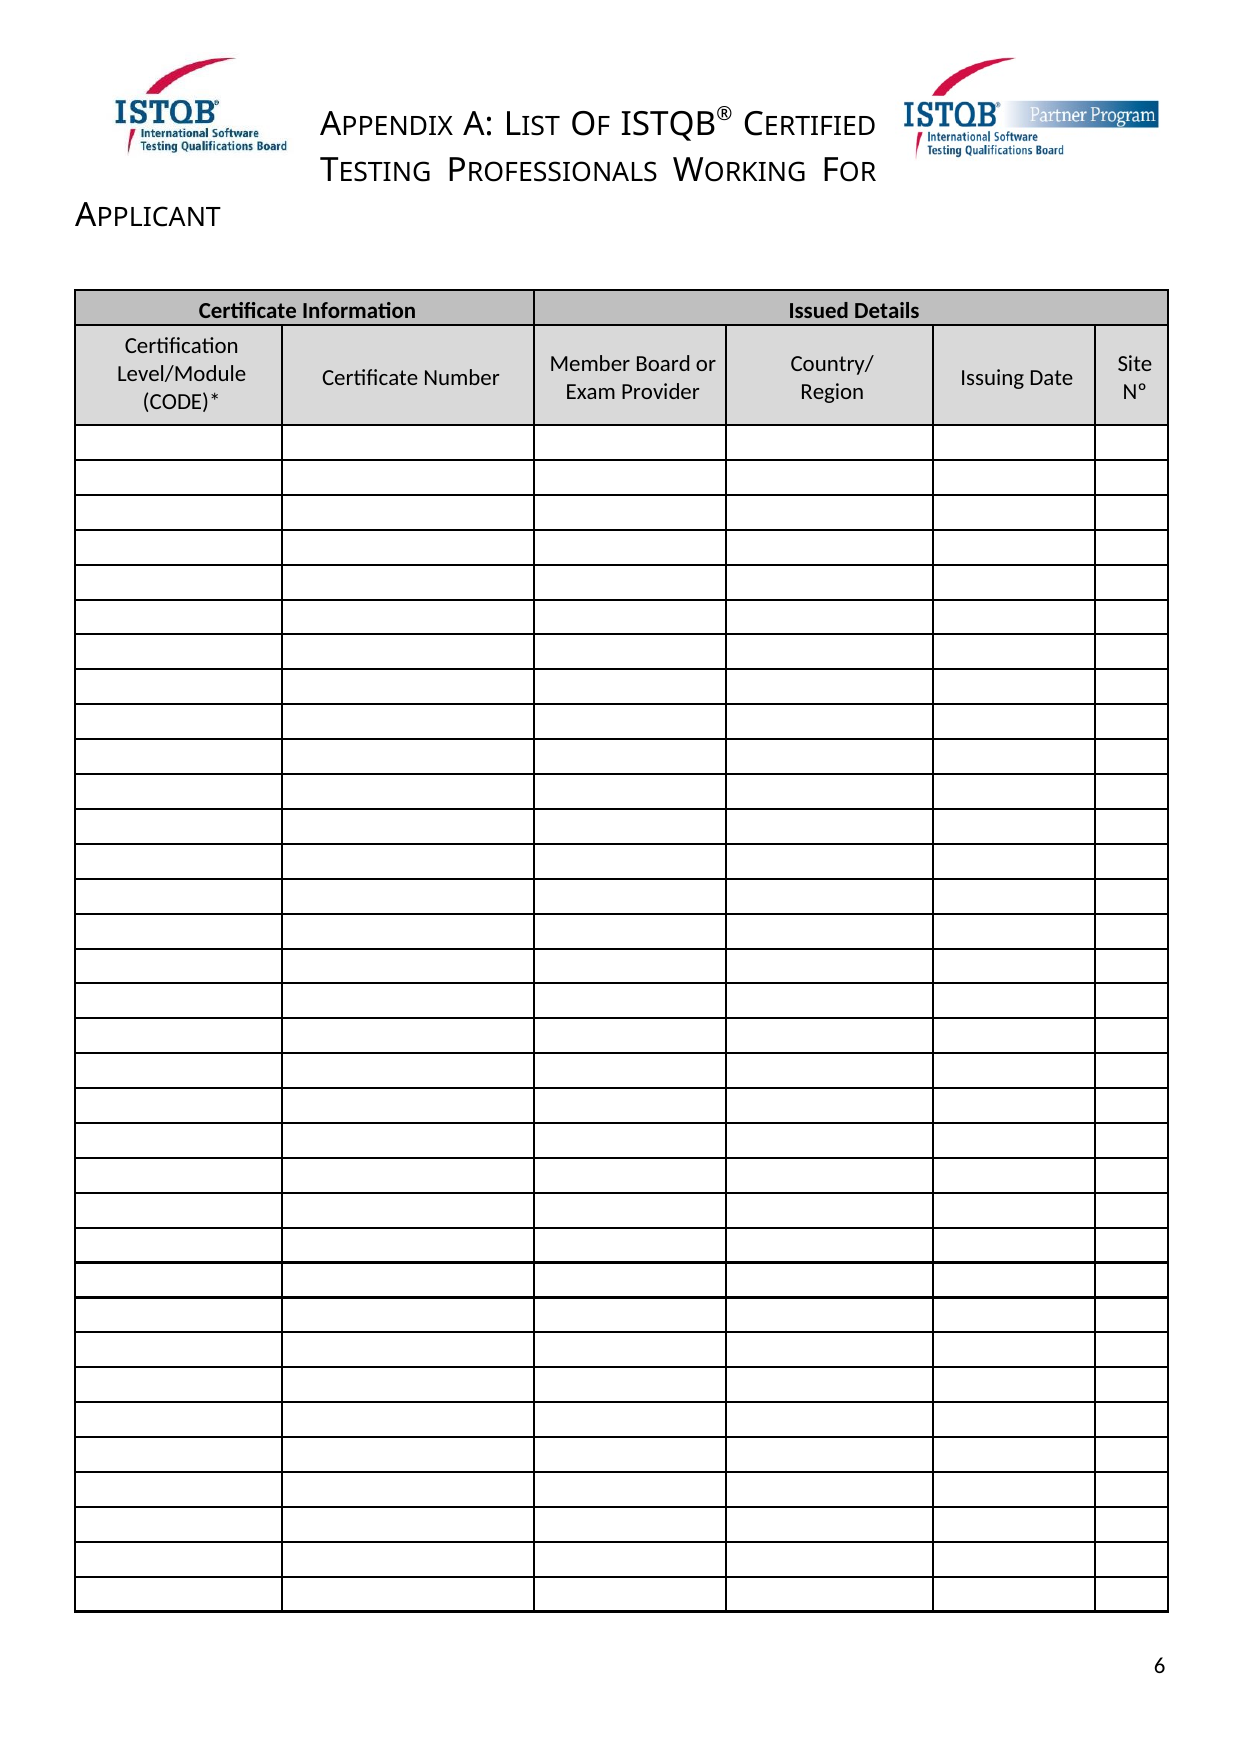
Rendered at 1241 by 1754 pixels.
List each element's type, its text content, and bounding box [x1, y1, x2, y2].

table_cell [1096, 1333, 1167, 1366]
table_cell [283, 496, 533, 529]
table_cell [535, 1019, 725, 1052]
table_cell [76, 426, 281, 459]
table_cell [727, 1333, 932, 1366]
table_cell [934, 1194, 1094, 1227]
table_cell [76, 1194, 281, 1227]
table_cell [535, 1264, 725, 1296]
table_cell [934, 1019, 1094, 1052]
table_cell [727, 984, 932, 1017]
table_cell Country/ Region [727, 326, 932, 424]
table_cell [934, 426, 1094, 459]
table_cell [283, 1299, 533, 1331]
table_cell [727, 775, 932, 808]
table_cell [76, 1543, 281, 1576]
table_cell [76, 496, 281, 529]
table_cell [1096, 880, 1167, 912]
table_cell [1096, 1473, 1167, 1506]
table_cell [283, 1368, 533, 1401]
table_cell [535, 1368, 725, 1401]
table_cell [934, 775, 1094, 808]
table_cell [535, 775, 725, 808]
table_cell [283, 950, 533, 982]
table_cell [535, 984, 725, 1017]
table_cell [727, 1089, 932, 1122]
table_cell [535, 496, 725, 529]
table_cell [1096, 496, 1167, 529]
table_cell [727, 635, 932, 668]
table_cell [727, 1194, 932, 1227]
table_cell [535, 1229, 725, 1261]
table_cell [1096, 915, 1167, 947]
table_cell [934, 635, 1094, 668]
table_cell [934, 880, 1094, 912]
table_cell [934, 1089, 1094, 1122]
table_cell [283, 740, 533, 773]
table_cell [535, 1299, 725, 1331]
table_cell [934, 601, 1094, 633]
table_cell [535, 1543, 725, 1576]
table_cell [535, 601, 725, 633]
table_cell [727, 531, 932, 563]
table_cell [1096, 950, 1167, 982]
table_cell [283, 1438, 533, 1471]
table_cell [727, 845, 932, 878]
table_cell [283, 531, 533, 563]
table_cell [76, 845, 281, 878]
table_cell [934, 1368, 1094, 1401]
table_cell [934, 1229, 1094, 1261]
table_header Issued Details [535, 291, 1167, 324]
table_cell [727, 601, 932, 633]
table_cell [1096, 531, 1167, 563]
table_cell [76, 950, 281, 982]
table_cell [934, 670, 1094, 703]
table_cell [934, 1054, 1094, 1087]
table_cell [727, 1124, 932, 1157]
table_cell [934, 915, 1094, 947]
table_cell [76, 740, 281, 773]
table_cell [727, 1019, 932, 1052]
table_cell [535, 1089, 725, 1122]
table_cell [76, 1159, 281, 1192]
table_cell [1096, 601, 1167, 633]
table_cell [1096, 1124, 1167, 1157]
table_cell [727, 1403, 932, 1436]
table_cell [727, 1508, 932, 1541]
table_cell [283, 880, 533, 912]
picture [895, 51, 1163, 100]
table_header Certificate Information [76, 291, 533, 324]
table_cell [76, 1054, 281, 1087]
table_cell [535, 845, 725, 878]
subtitle Appendix A: List Of ISTQB® Certified Testing Professionals Working For Applicant [75, 100, 1165, 236]
table_cell [727, 1438, 932, 1471]
table_cell [535, 915, 725, 947]
table_cell Site Nº [1096, 326, 1167, 424]
table_cell [1096, 635, 1167, 668]
table_cell [1096, 1543, 1167, 1576]
table_cell [727, 1264, 932, 1296]
table_cell [1096, 1159, 1167, 1192]
table_cell [283, 1089, 533, 1122]
table_cell [1096, 1299, 1167, 1331]
table_cell [1096, 775, 1167, 808]
table_cell [727, 1054, 932, 1087]
table_cell [934, 566, 1094, 598]
table_cell [1096, 705, 1167, 738]
table_cell [727, 810, 932, 843]
table_cell [283, 1229, 533, 1261]
table_cell [535, 426, 725, 459]
table_cell [283, 670, 533, 703]
table_cell [76, 1368, 281, 1401]
table_cell [727, 426, 932, 459]
table_cell [934, 1299, 1094, 1331]
table_cell [535, 461, 725, 494]
table_cell [283, 601, 533, 633]
table_cell [535, 1508, 725, 1541]
table_cell [283, 1264, 533, 1296]
table_cell [934, 1403, 1094, 1436]
table_cell [76, 1508, 281, 1541]
table_cell [727, 670, 932, 703]
table_cell [535, 1194, 725, 1227]
table_cell [283, 775, 533, 808]
table_cell [76, 1333, 281, 1366]
table_cell [283, 1194, 533, 1227]
table_cell [1096, 1194, 1167, 1227]
table_cell [1096, 566, 1167, 598]
table_cell [727, 740, 932, 773]
table_cell [934, 1543, 1094, 1576]
table_cell [934, 810, 1094, 843]
picture [100, 52, 301, 100]
table_cell [76, 1403, 281, 1436]
table_cell [283, 1403, 533, 1436]
table_cell [535, 1438, 725, 1471]
table_cell [535, 705, 725, 738]
table_cell [535, 531, 725, 563]
table_cell [76, 1264, 281, 1296]
table_cell [1096, 1229, 1167, 1261]
table_cell [535, 1578, 725, 1610]
table_cell [283, 1543, 533, 1576]
table_cell [76, 880, 281, 912]
table_cell [934, 1159, 1094, 1192]
table_cell [76, 601, 281, 633]
table_cell [934, 1124, 1094, 1157]
table_cell [1096, 1019, 1167, 1052]
table_cell [934, 950, 1094, 982]
table_cell [934, 705, 1094, 738]
table_cell [1096, 1264, 1167, 1296]
table_cell [934, 461, 1094, 494]
table_cell [283, 915, 533, 947]
table_cell [283, 1054, 533, 1087]
table_cell [535, 1054, 725, 1087]
table_cell [727, 1229, 932, 1261]
table_cell [283, 1508, 533, 1541]
table_cell [535, 740, 725, 773]
table_cell [727, 496, 932, 529]
table_cell [727, 566, 932, 598]
table_cell [934, 740, 1094, 773]
table_cell [1096, 1578, 1167, 1610]
table_cell [1096, 810, 1167, 843]
table_cell [727, 705, 932, 738]
table_cell [1096, 426, 1167, 459]
table_cell [934, 984, 1094, 1017]
table_cell [283, 810, 533, 843]
table_cell [283, 984, 533, 1017]
table_cell [535, 635, 725, 668]
table_cell [934, 531, 1094, 563]
table_cell [283, 1124, 533, 1157]
table_cell [76, 566, 281, 598]
table_cell [76, 1578, 281, 1610]
table_cell [727, 880, 932, 912]
table_cell [76, 1019, 281, 1052]
table_cell [727, 461, 932, 494]
table_cell [535, 1124, 725, 1157]
table_cell [76, 461, 281, 494]
table_cell [283, 1473, 533, 1506]
table_cell [283, 1333, 533, 1366]
table_cell [934, 1578, 1094, 1610]
table_cell [934, 845, 1094, 878]
table_cell Certification Level/Module (CODE)* [76, 326, 281, 424]
table_cell [727, 1299, 932, 1331]
table_cell [76, 1473, 281, 1506]
table_cell [1096, 984, 1167, 1017]
table_cell [1096, 845, 1167, 878]
table_cell [535, 1333, 725, 1366]
table_cell [727, 1578, 932, 1610]
table_cell [535, 1159, 725, 1192]
table_cell [1096, 1508, 1167, 1541]
table_cell [535, 1473, 725, 1506]
table_cell [1096, 461, 1167, 494]
table_cell [283, 1019, 533, 1052]
table_cell [727, 1473, 932, 1506]
table_cell [535, 810, 725, 843]
table_cell [283, 1159, 533, 1192]
table_cell [1096, 1403, 1167, 1436]
table_cell [76, 1229, 281, 1261]
table_cell [727, 915, 932, 947]
table_cell [934, 1264, 1094, 1296]
table_cell [283, 705, 533, 738]
table_cell [1096, 1089, 1167, 1122]
table_cell [76, 705, 281, 738]
table_cell [283, 461, 533, 494]
table_cell [535, 670, 725, 703]
table_cell [1096, 670, 1167, 703]
table_cell [76, 810, 281, 843]
table_cell [1096, 1054, 1167, 1087]
table_cell [76, 1124, 281, 1157]
table_cell [934, 1333, 1094, 1366]
table_cell [76, 531, 281, 563]
table_cell [727, 1368, 932, 1401]
table_cell Issuing Date [934, 326, 1094, 424]
table_cell [283, 635, 533, 668]
table_cell [535, 950, 725, 982]
table_cell [934, 1473, 1094, 1506]
table_cell [76, 775, 281, 808]
table_cell [727, 1543, 932, 1576]
table_cell [76, 1089, 281, 1122]
table_cell [76, 635, 281, 668]
table_cell [1096, 1368, 1167, 1401]
table_cell [1096, 1438, 1167, 1471]
table_cell [727, 950, 932, 982]
table_cell [727, 1159, 932, 1192]
table_cell Member Board or Exam Provider [535, 326, 725, 424]
table_cell [76, 1299, 281, 1331]
table_cell Certificate Number [283, 326, 533, 424]
table_cell [934, 1438, 1094, 1471]
table_cell [283, 426, 533, 459]
table_cell [535, 880, 725, 912]
table_cell [1096, 740, 1167, 773]
table_cell [76, 984, 281, 1017]
table_cell [934, 1508, 1094, 1541]
table_cell [76, 1438, 281, 1471]
table_cell [76, 915, 281, 947]
table_cell [535, 566, 725, 598]
table_cell [283, 845, 533, 878]
table_cell [76, 670, 281, 703]
table_cell [283, 1578, 533, 1610]
table_cell [934, 496, 1094, 529]
table_cell [535, 1403, 725, 1436]
table_cell [283, 566, 533, 598]
